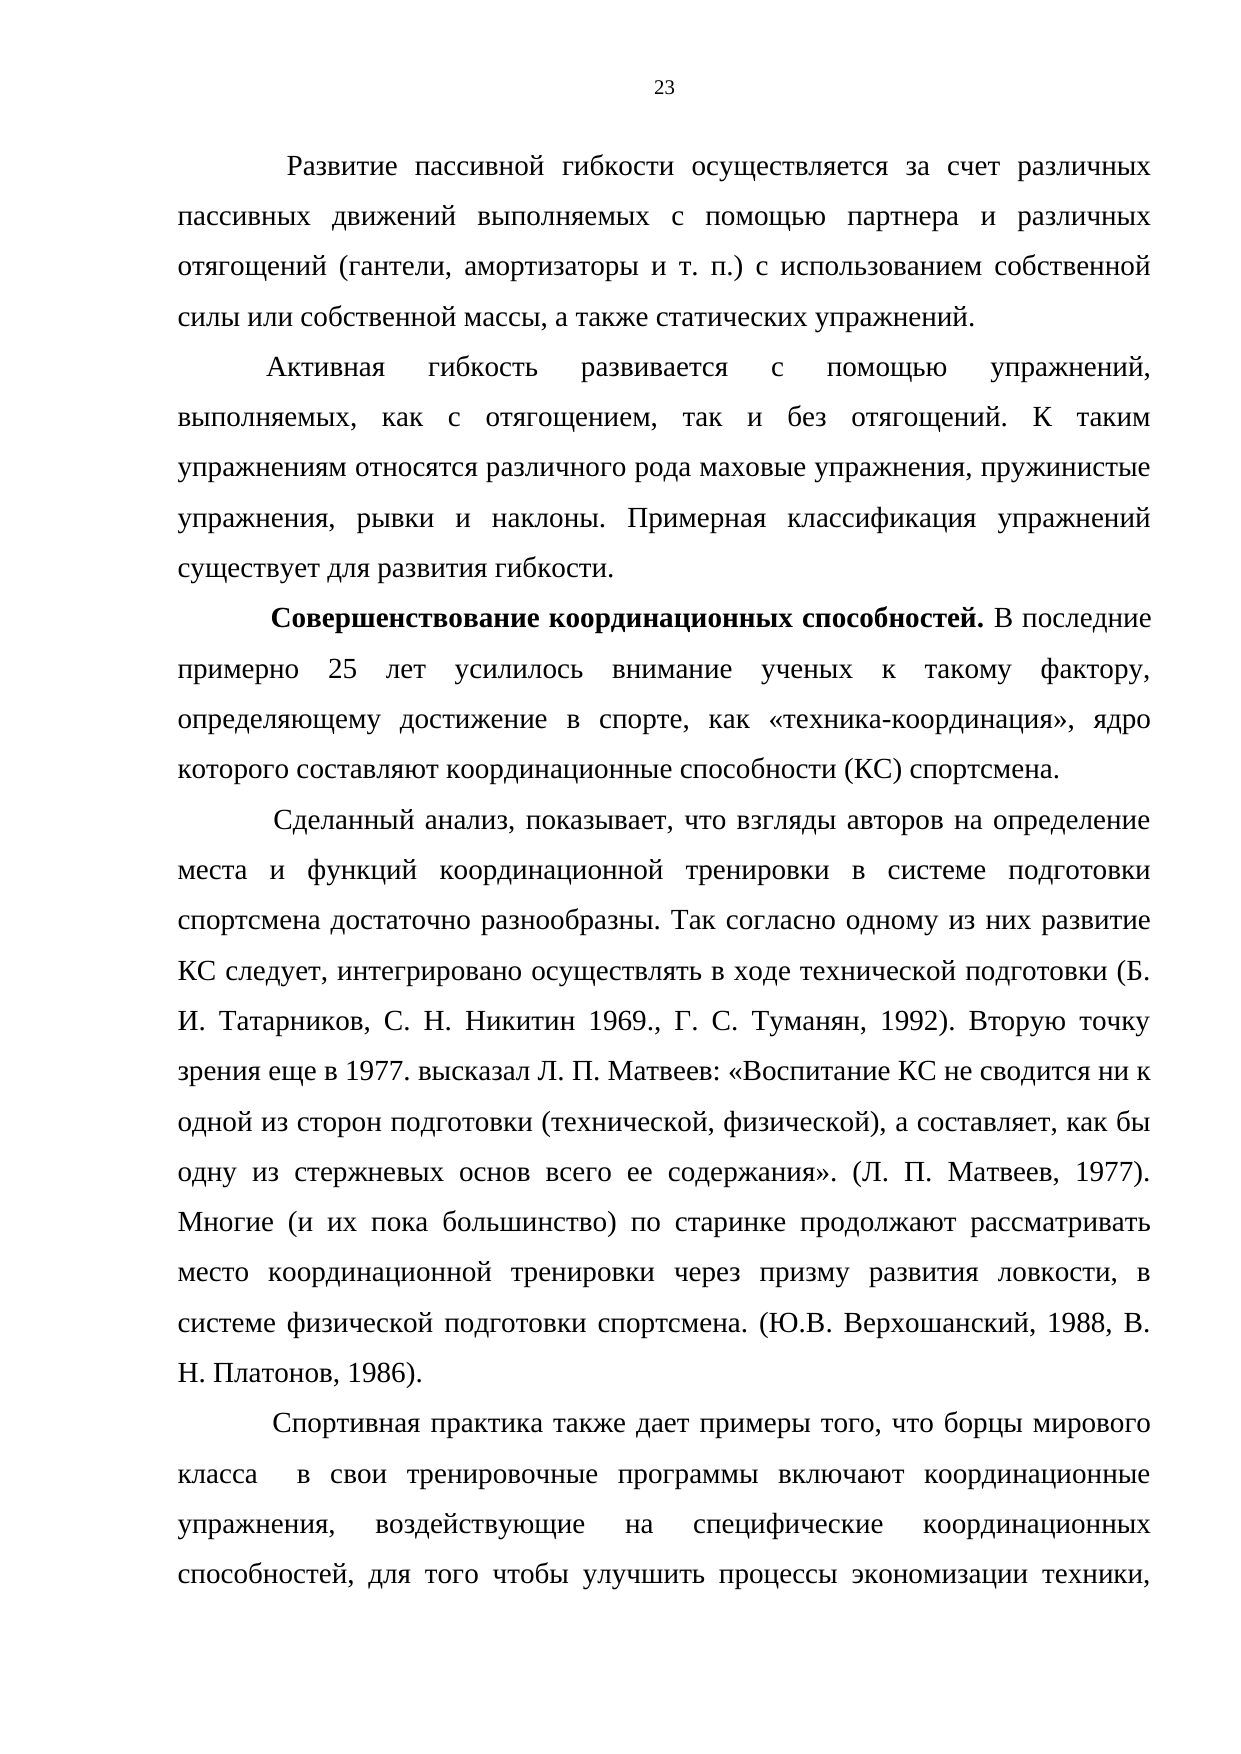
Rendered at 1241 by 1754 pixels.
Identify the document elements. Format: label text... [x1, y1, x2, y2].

text Совершенствование координационных способностей. В последние примерно 25 лет усилилось внимание ученых к такому фактору, определяющему достижение в спорте, как «техника-координация», ядро которого составляют координационные способности (КС) спортсмена. [177, 601, 1152, 785]
text Сделанный анализ, показывает, что взгляды авторов на определение места и функций координационной тренировки в системе подготовки спортсмена достаточно разнообразны. Так согласно одному из них развитие КС следует, интегрировано осуществлять в ходе технической подготовки (Б. И. Татарников, С. Н. Никитин 1969., Г. С. Туманян, 1992). Вторую точку зрения еще в 1977. высказал Л. П. Матвеев: «Воспитание КС не сводится ни к одной из сторон подготовки (технической, физической), а составляет, как бы одну из стержневых основ всего ее содержания». (Л. П. Матвеев, 1977). Многие (и их пока большинство) по старинке продолжают рассматривать место координационной тренировки через призму развития ловкости, в системе физической подготовки спортсмена. (Ю.В. Верхошанский, 1988, В. Н. Платонов, 1986). [177, 802, 1152, 1389]
text Развитие пассивной гибкости осуществляется за счет различных пассивных движений выполняемых с помощью партнера и различных отягощений (гантели, амортизаторы и т. п.) с использованием собственной силы или собственной массы, а также статических упражнений. [177, 148, 1152, 332]
text Активная гибкость развивается с помощью упражнений, выполняемых, как с отягощением, так и без отягощений. К таким упражнениям относятся различного рода маховые упражнения, пружинистые упражнения, рывки и наклоны. Примерная классификация упражнений существует для развития гибкости. [177, 349, 1152, 584]
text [177, 1406, 1152, 1590]
